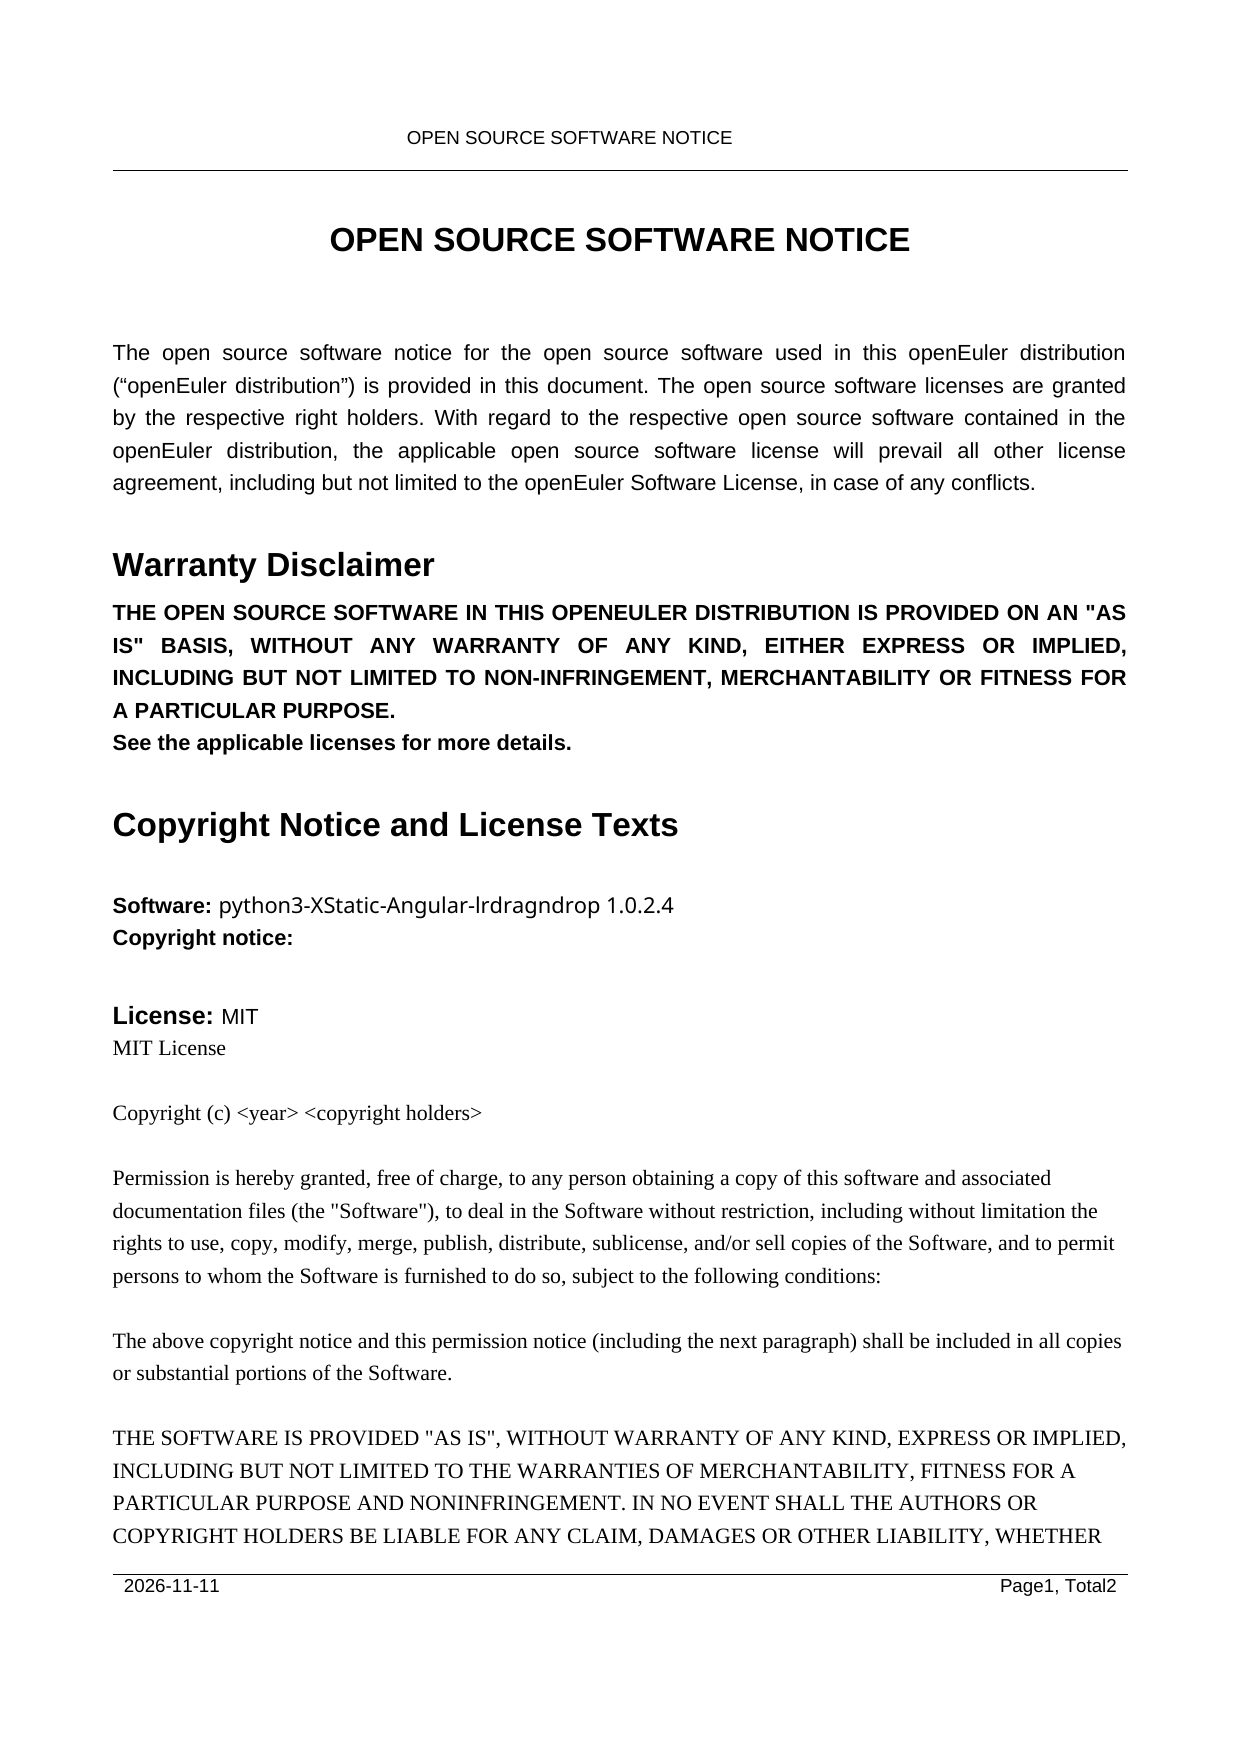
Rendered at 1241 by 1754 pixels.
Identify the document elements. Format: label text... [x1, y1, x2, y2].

text License: MIT [112, 999, 1128, 1031]
text Copyright Notice and License Texts [112, 791, 1128, 856]
text THE OPEN SOURCE SOFTWARE IN THIS OPENEULER DISTRIBUTION IS PROVIDED ON AN "AS IS" BASIS, WITHOUT ANY WARRANTY OF ANY KIND, EITHER EXPRESS OR IMPLIED, INCLUDING BUT NOT LIMITED TO NON-INFRINGEMENT, MERCHANTABILITY OR FITNESS FOR A PARTICULAR PURPOSE. See the applicable licenses for more details. [112, 596, 1128, 759]
text The open source software notice for the open source software used in this openEuler distribution (“openEuler distribution”) is provided in this document. The open source software licenses are granted by the respective right holders. With regard to the respective open source software contained in the openEuler distribution, the applicable open source software license will prevail all other license agreement, including but not limited to the openEuler Software License, in case of any conflicts. [112, 336, 1128, 499]
text OPEN SOURCE SOFTWARE NOTICE [112, 206, 1128, 271]
text Warranty Disclaimer [112, 531, 1128, 596]
text Copyright notice: [112, 921, 1128, 954]
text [112, 1031, 1128, 1551]
title Software: python3-XStatic-Angular-lrdragndrop 1.0.2.4 [112, 889, 1128, 921]
